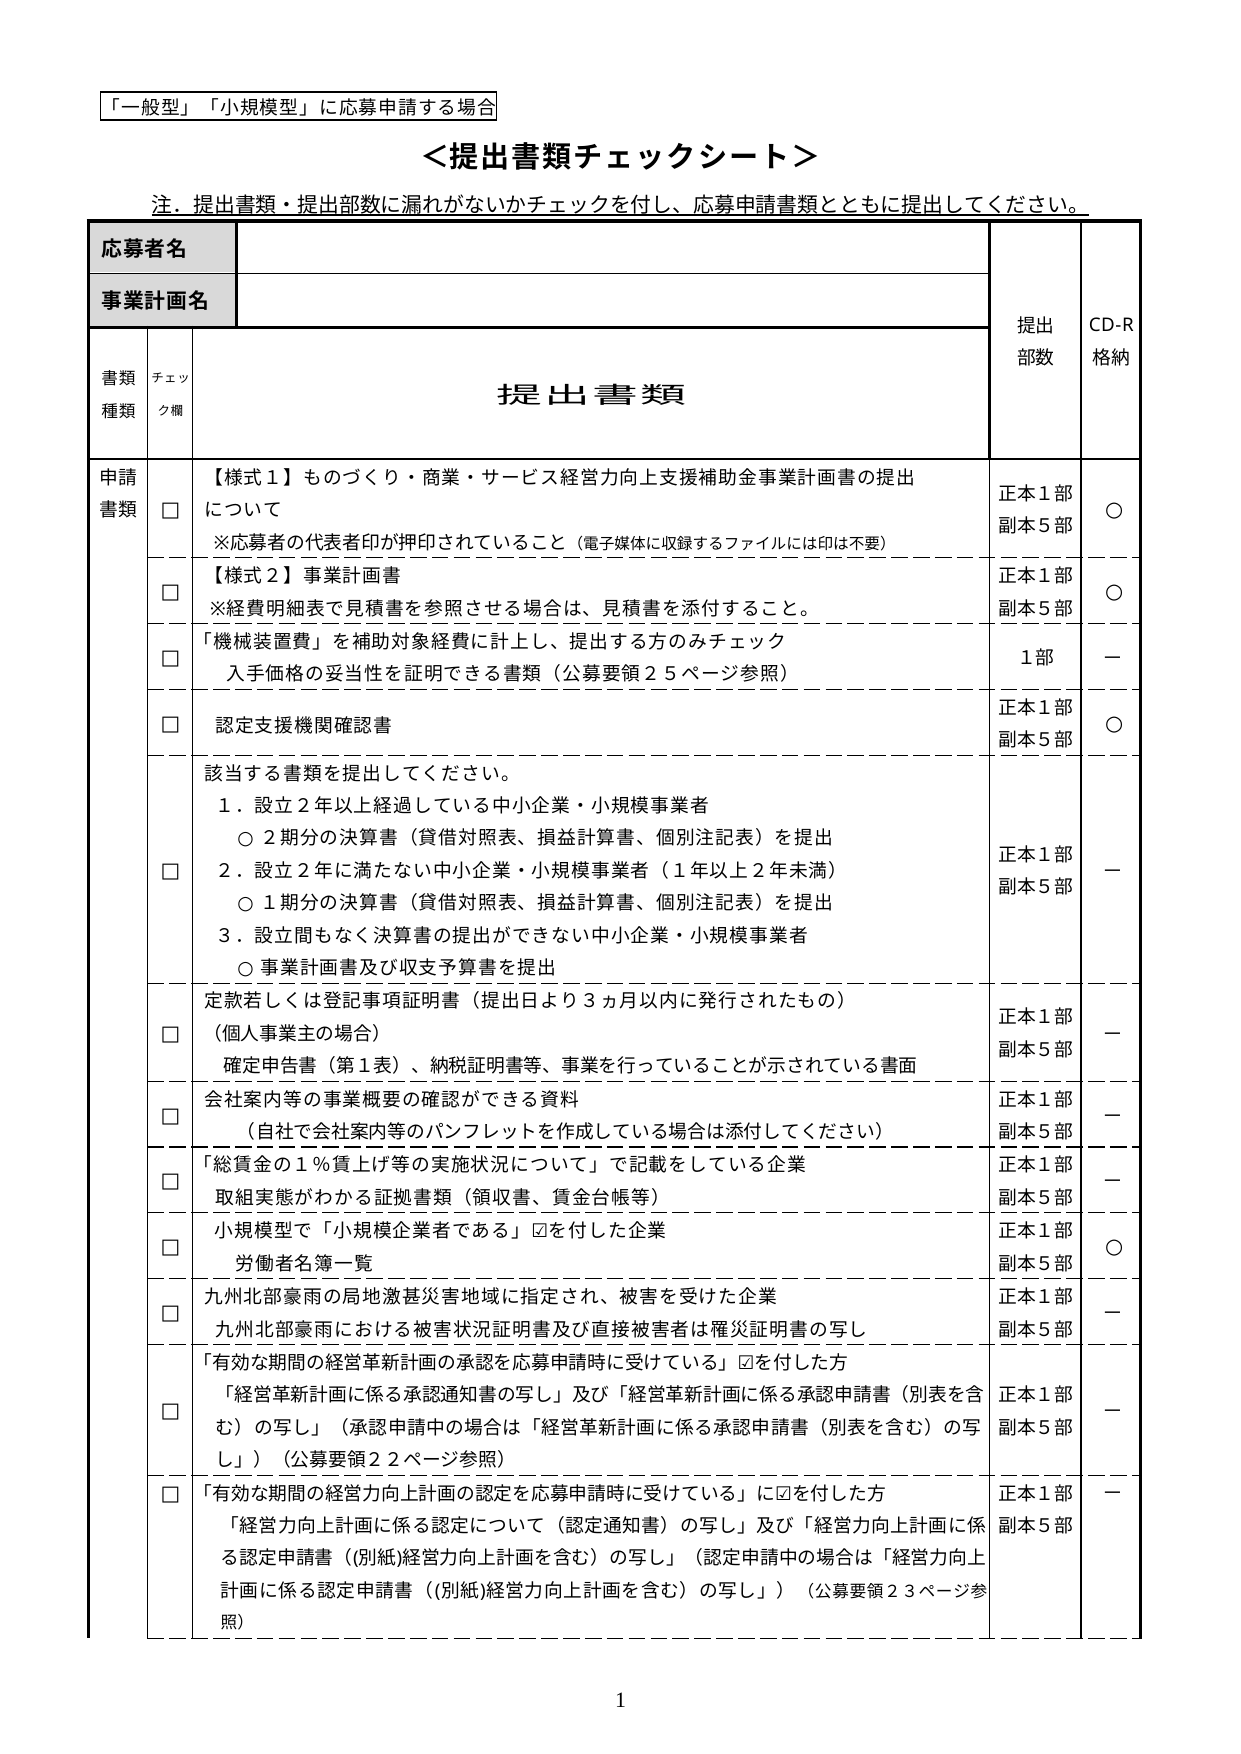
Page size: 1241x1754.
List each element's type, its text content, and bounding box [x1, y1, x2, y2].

table_cell 「有効な期間の経営力向上計画の認定を応募申請時に受けている」に☑を付した方 「経営力向上計画に係る認定について（認定通知書）の写し」及び「経営力向上計画に係る認定申請書（(別紙)経営力向上計画を含む）の写し」（認定申請中の場合は「経営力向上計画に係る認定申請書（(別紙)経営力向上計画を含む）の写し」）（公募要領２３ページ参照） [193, 1475, 989, 1638]
table_cell － [1082, 1344, 1139, 1474]
text ＜提出書類チェックシート＞ [100, 122, 1140, 187]
table_cell 正本１部 副本５部 [990, 1081, 1080, 1146]
table_cell ○ [1082, 689, 1139, 754]
table_cell 正本１部 副本５部 [990, 755, 1080, 982]
text 「一般型」「小規模型」に応募申請する場合 [100, 90, 1140, 122]
table_cell □ [148, 1344, 192, 1474]
table_cell 【様式２】事業計画書 ※経費明細表で見積書を参照させる場合は、見積書を添付すること。 [193, 557, 989, 623]
table_cell １部 [990, 623, 1080, 689]
table_cell 正本１部 副本５部 [990, 1344, 1080, 1474]
table_cell － [1082, 1146, 1139, 1212]
table_header [238, 223, 988, 272]
table_cell ○ [1082, 1212, 1139, 1278]
table_cell 「機械装置費」を補助対象経費に計上し、提出する方のみチェック 入手価格の妥当性を証明できる書類（公募要領２５ページ参照） [193, 623, 989, 689]
table_cell － [1082, 1081, 1139, 1146]
table_cell 申請 書類 [90, 460, 147, 1638]
table_header 提出 部数 [991, 223, 1080, 458]
table_cell □ [148, 983, 192, 1081]
table_cell － [1082, 1278, 1139, 1344]
table_cell 正本１部 副本５部 [990, 1146, 1080, 1212]
table_cell □ [148, 557, 192, 623]
table_cell ○ [1082, 460, 1139, 557]
table_cell □ [148, 755, 192, 982]
text 注．提出書類・提出部数に漏れがないかチェックを付し、応募申請書類とともに提出してください。 [100, 187, 1140, 219]
table_header 応募者名 [90, 223, 235, 272]
table_cell 正本１部 副本５部 [990, 1212, 1080, 1278]
table_cell [238, 274, 988, 326]
table_cell 正本１部 副本５部 [990, 689, 1080, 754]
table_cell 小規模型で「小規模企業者である」☑を付した企業 労働者名簿一覧 [193, 1212, 989, 1278]
table_cell － [1082, 755, 1139, 982]
table_cell 正本１部 副本５部 [990, 460, 1080, 557]
table_cell □ [148, 1278, 192, 1344]
table_cell 書類 種類 [90, 329, 147, 458]
table_cell － [1082, 623, 1139, 689]
table_cell 認定支援機関確認書 [193, 689, 989, 754]
table_cell 九州北部豪雨の局地激甚災害地域に指定され、被害を受けた企業 九州北部豪雨における被害状況証明書及び直接被害者は罹災証明書の写し [193, 1278, 989, 1344]
table_header CD-R 格納 [1082, 223, 1139, 458]
table_cell 事業計画名 [90, 274, 235, 326]
table_cell □ [148, 623, 192, 689]
table_cell 提出書類 [193, 329, 988, 458]
table_cell □ [148, 1081, 192, 1146]
table_cell 正本１部 副本５部 [990, 1475, 1080, 1638]
table_cell 【様式１】ものづくり・商業・サービス経営力向上支援補助金事業計画書の提出 について ※応募者の代表者印が押印されていること（電子媒体に収録するファイルには印は不要） [193, 460, 989, 557]
table_cell 定款若しくは登記事項証明書（提出日より３ヵ月以内に発行されたもの） （個人事業主の場合） 確定申告書（第１表）、納税証明書等、事業を行っていることが示されている書面 [193, 983, 989, 1081]
table_cell 正本１部 副本５部 [990, 983, 1080, 1081]
table_cell 「有効な期間の経営革新計画の承認を応募申請時に受けている」☑を付した方 「経営革新計画に係る承認通知書の写し」及び「経営革新計画に係る承認申請書（別表を含む）の写し」（承認申請中の場合は「経営革新計画に係る承認申請書（別表を含む）の写し」）（公募要領２２ページ参照） [193, 1344, 989, 1474]
table_cell － [1082, 983, 1139, 1081]
table_cell □ [148, 1146, 192, 1212]
table_cell 該当する書類を提出してください。 １．設立２年以上経過している中小企業・小規模事業者 ○ ２期分の決算書（貸借対照表、損益計算書、個別注記表）を提出 ２．設立２年に満たない中小企業・小規模事業者（１年以上２年未満） ○ １期分の決算書（貸借対照表、損益計算書、個別注記表）を提出 ３．設立間もなく決算書の提出ができない中小企業・小規模事業者 ○ 事業計画書及び収支予算書を提出 [193, 755, 989, 982]
table_cell 会社案内等の事業概要の確認ができる資料 （自社で会社案内等のパンフレットを作成している場合は添付してください） [193, 1081, 989, 1146]
table_cell □ [148, 689, 192, 754]
table_cell ○ [1082, 557, 1139, 623]
table_cell 正本１部 副本５部 [990, 1278, 1080, 1344]
table_cell □ [148, 1475, 192, 1638]
table_cell － [1082, 1475, 1139, 1638]
table_cell チェック欄 [148, 329, 192, 458]
table_cell 正本１部 副本５部 [990, 557, 1080, 623]
table_cell 「総賃金の１％賃上げ等の実施状況について」で記載をしている企業 取組実態がわかる証拠書類（領収書、賃金台帳等） [193, 1146, 989, 1212]
table_cell □ [148, 460, 192, 557]
table_cell □ [148, 1212, 192, 1278]
